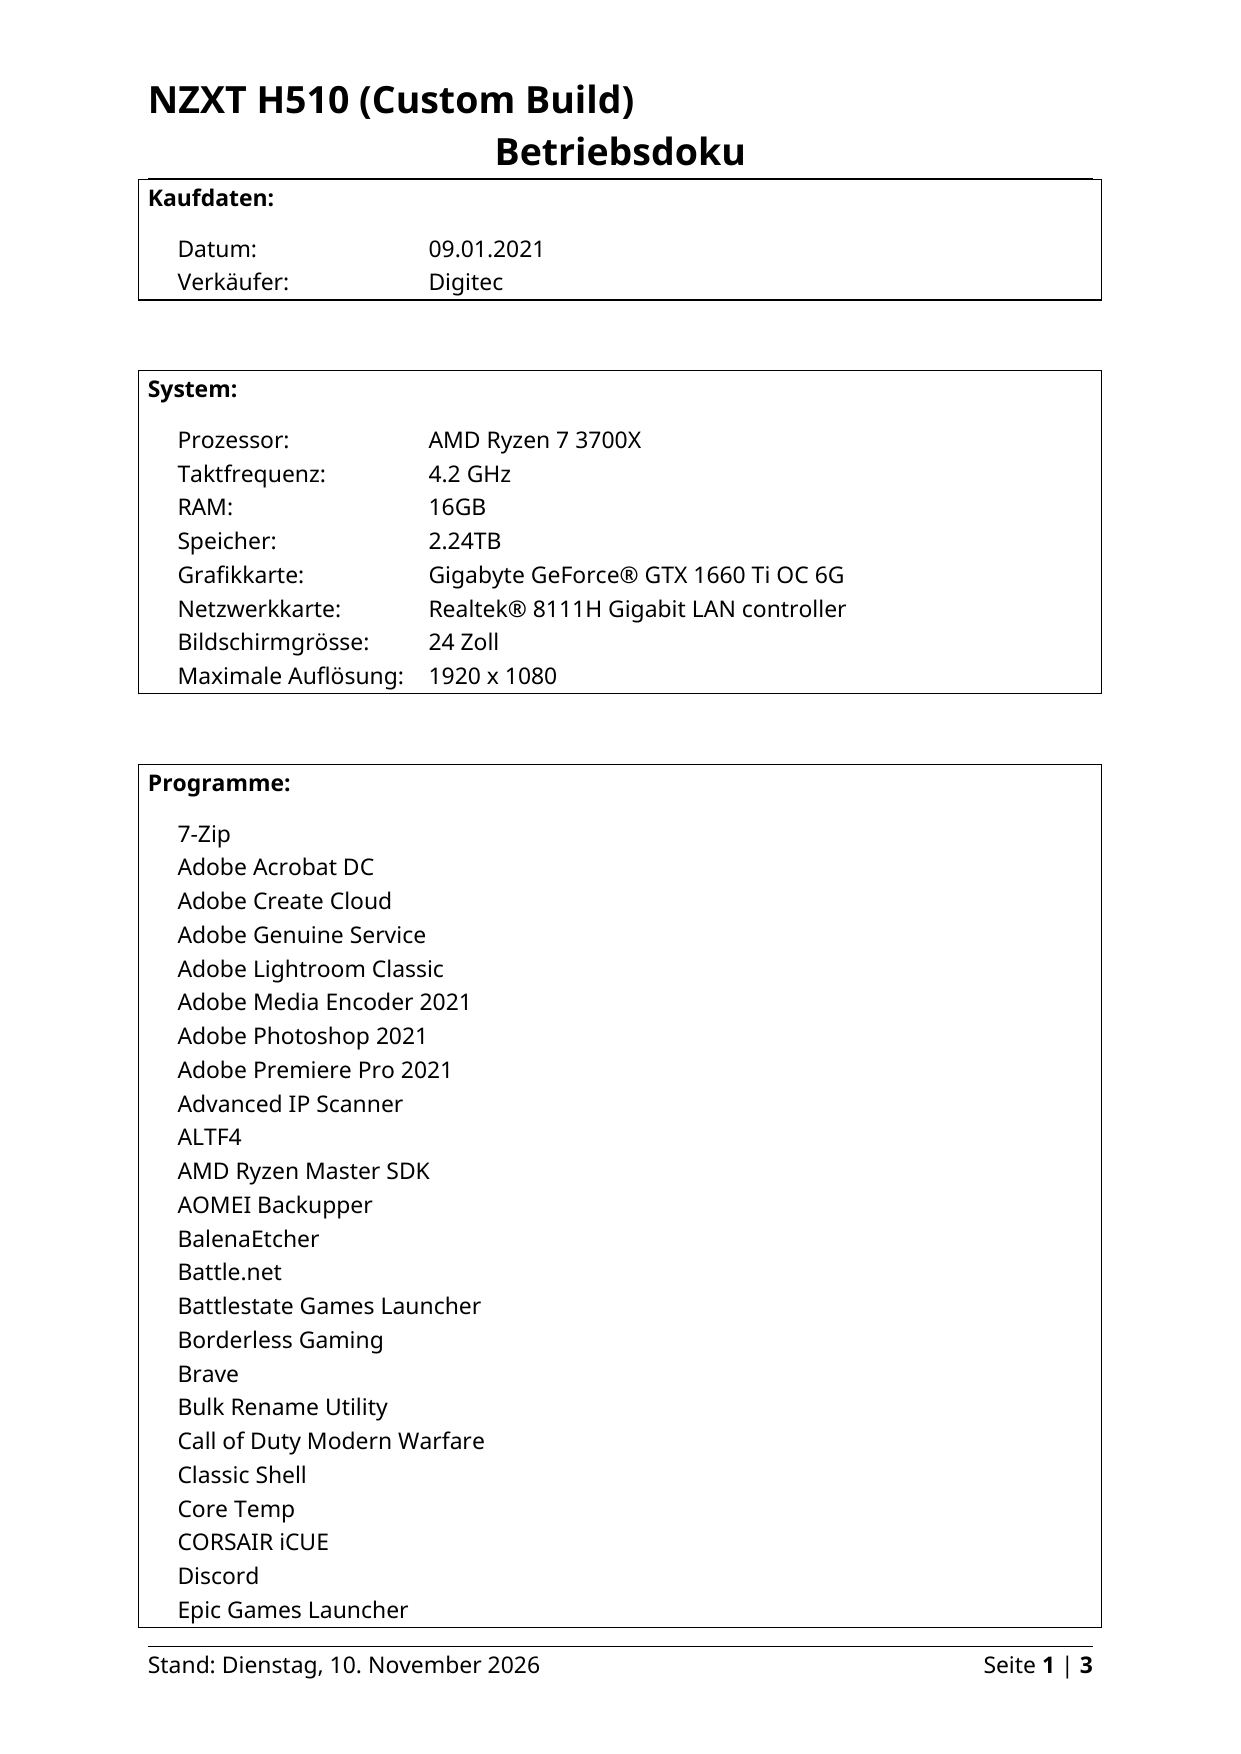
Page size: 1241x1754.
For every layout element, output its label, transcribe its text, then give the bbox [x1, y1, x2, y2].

text Datum: 09.01.2021 Verkäufer: Digitec [139, 229, 1101, 299]
text Prozessor: AMD Ryzen 7 3700X Taktfrequenz: 4.2 GHz RAM: 16GB Speicher: 2.24TB Grafikkarte: Gigabyte GeForce® GTX 1660 Ti OC 6G Netzwerkkarte: Realtek® 8111H Gigabit LAN controller Bildschirmgrösse: 24 Zoll Maximale Auflösung: 1920 x 1080 [139, 421, 1101, 693]
text Kaufdaten: [139, 180, 1101, 213]
text System: [139, 371, 1101, 404]
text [139, 814, 1101, 1627]
text Programme: [139, 765, 1101, 798]
